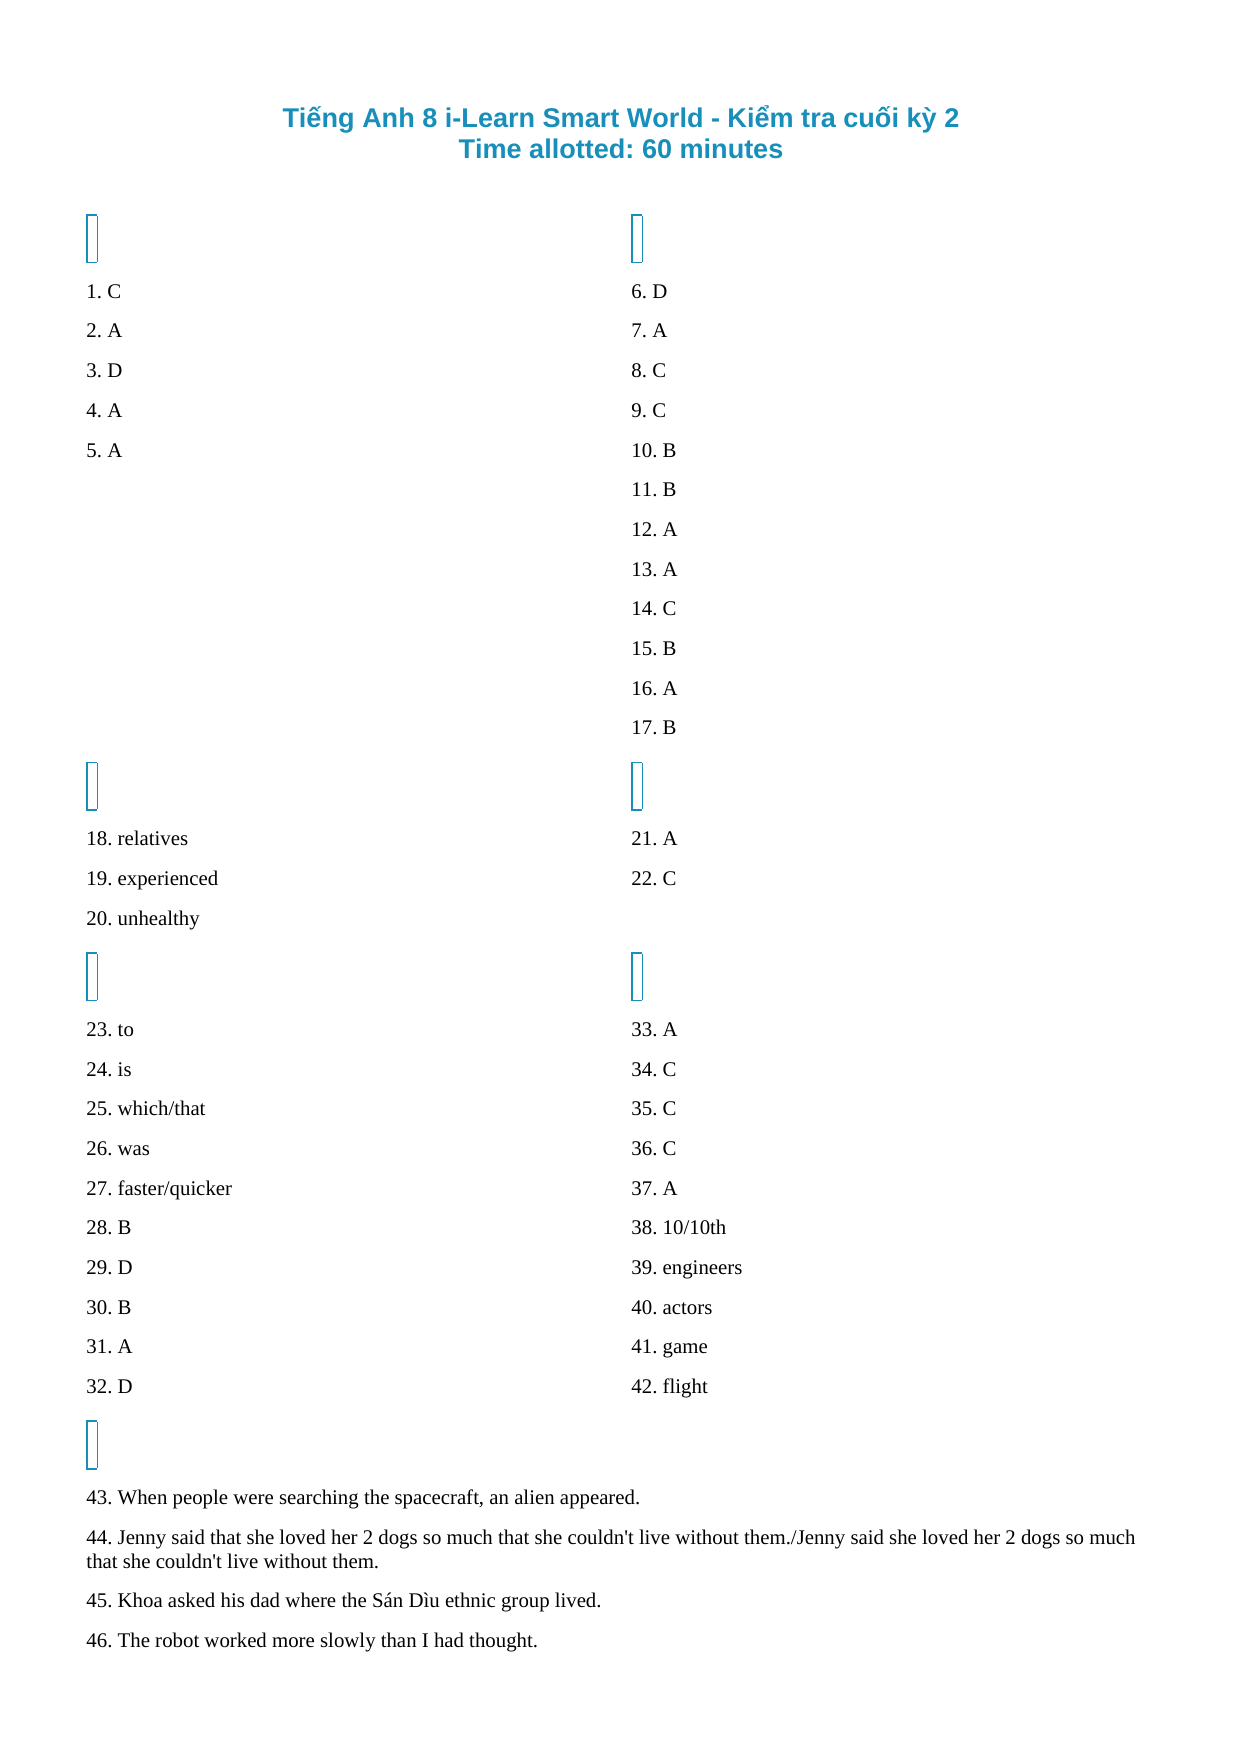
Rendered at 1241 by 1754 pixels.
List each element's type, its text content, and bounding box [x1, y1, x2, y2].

table_cell 33. A 34. C 35. C 36. C 37. A 38. 10/10th 39. engineers 40. actors 41. game 42. flight [622, 942, 1165, 1408]
table_cell 18. relatives 19. experienced 20. unhealthy [77, 751, 620, 940]
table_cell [77, 1410, 1165, 1663]
table_header 6. D 7. A 8. C 9. C 10. B 11. B 12. A 13. A 14. C 15. B 16. A 17. B [622, 204, 1165, 750]
table_header 1. C 2. A 3. D 4. A 5. A [77, 204, 620, 750]
table_cell 23. to 24. is 25. which/that 26. was 27. faster/quicker 28. B 29. D 30. B 31. A 32. D [77, 942, 620, 1408]
table_cell 21. A 22. C [622, 751, 1165, 940]
table_header Tiếng Anh 8 i-Learn Smart World - Kiểm tra cuối kỳ 2 Time allotted: 60 minutes [77, 77, 1165, 177]
